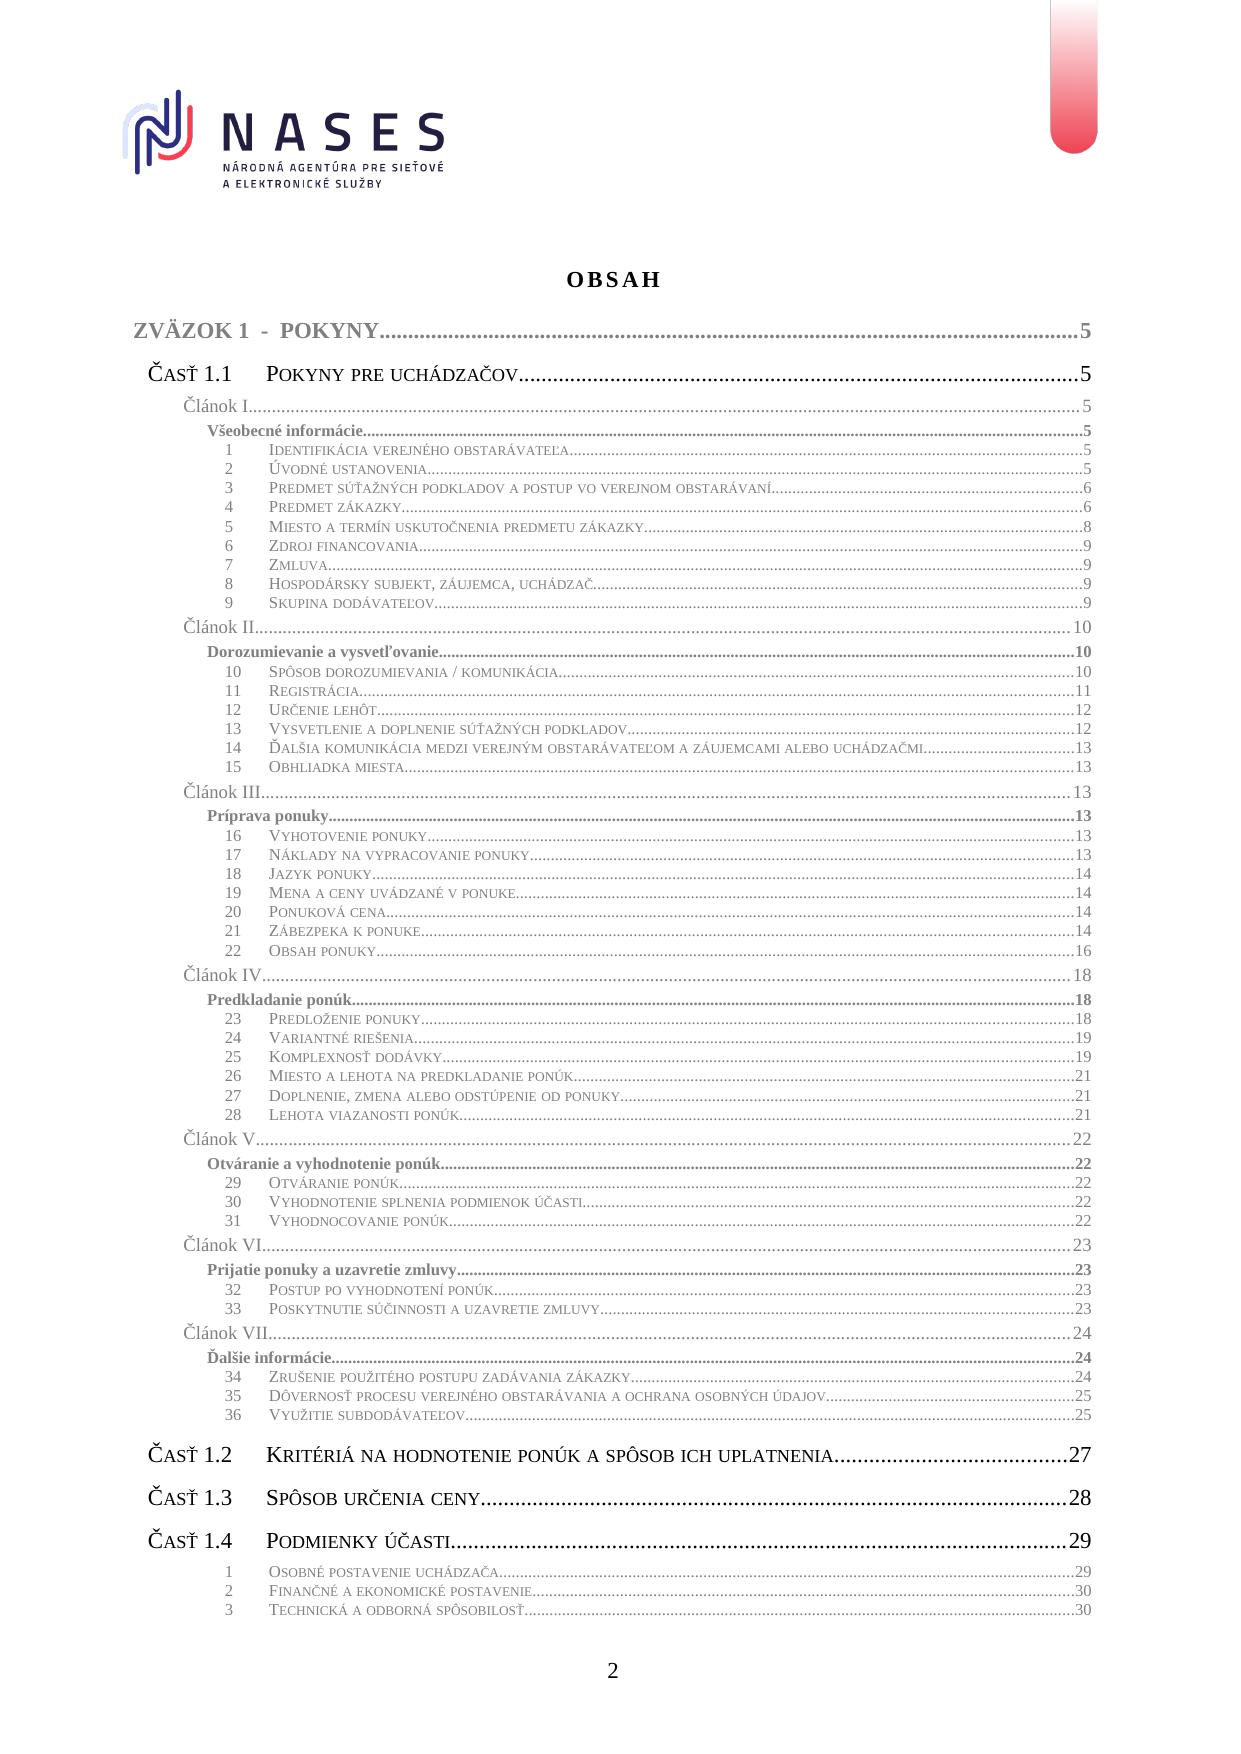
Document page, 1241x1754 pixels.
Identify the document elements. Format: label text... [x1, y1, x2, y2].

text 3 Technická a odborná spôsobilosť 30 [224, 1600, 1092, 1619]
text Všeobecné informácie 5 [207, 421, 1092, 440]
text 17 Náklady na vypracovanie ponuky 13 [224, 844, 1092, 864]
text 6 Zdroj financovania 9 [224, 536, 1092, 555]
text Článok II. 10 [183, 616, 1092, 638]
text Článok VII. 24 [183, 1322, 1092, 1343]
text Časť 1.1 Pokyny pre uchádzačov 5 [148, 360, 1092, 387]
text Článok IV. 18 [183, 964, 1092, 985]
text Článok III. 13 [183, 781, 1092, 802]
text ZVÄZOK 1 - POKYNY 5 [133, 317, 1092, 343]
text 10 Spôsob dorozumievania / komunikácia 10 [224, 661, 1092, 681]
text Článok VI. 23 [183, 1234, 1092, 1256]
text 29 Otváranie ponúk 22 [224, 1173, 1092, 1192]
text Dorozumievanie a vysvetľovanie 10 [207, 642, 1092, 661]
text 4 Predmet zákazky 6 [224, 497, 1092, 516]
text 20 Ponuková cena 14 [224, 902, 1092, 921]
text 24 Variantné riešenia 19 [224, 1028, 1092, 1047]
text 26 Miesto a lehota na predkladanie ponúk 21 [224, 1066, 1092, 1085]
text Časť 1.4 Podmienky účasti 29 [148, 1527, 1092, 1553]
picture [92, 23, 467, 254]
text 13 Vysvetlenie a doplnenie súťažných podkladov 12 [224, 719, 1092, 738]
text 23 Predloženie ponuky 18 [224, 1009, 1092, 1028]
text 33 Poskytnutie súčinnosti a uzavretie zmluvy 23 [224, 1298, 1092, 1318]
text 12 Určenie lehôt 12 [224, 700, 1092, 719]
text 9 Skupina dodávateľov 9 [224, 593, 1092, 612]
text 28 Lehota viazanosti ponúk 21 [224, 1104, 1092, 1124]
text 34 Zrušenie použitého postupu zadávania zákazky 24 [224, 1367, 1092, 1386]
text 30 Vyhodnotenie splnenia podmienok účasti 22 [224, 1192, 1092, 1211]
text Článok V. 22 [183, 1128, 1092, 1149]
picture [1037, 0, 1115, 157]
text 21 Zábezpeka k ponuke 14 [224, 921, 1092, 940]
text 16 Vyhotovenie ponuky 13 [224, 825, 1092, 844]
text 25 Komplexnosť dodávky 19 [224, 1047, 1092, 1066]
text 5 Miesto a termín uskutočnenia predmetu zákazky 8 [224, 516, 1092, 536]
text 36 Využitie subdodávateľov 25 [224, 1405, 1092, 1424]
text 27 Doplnenie, zmena alebo odstúpenie od ponuky 21 [224, 1085, 1092, 1104]
text 19 Mena a ceny uvádzané v ponuke 14 [224, 883, 1092, 902]
text 18 Jazyk ponuky 14 [224, 864, 1092, 883]
text Obsah [133, 266, 1092, 292]
text 14 Ďalšia komunikácia medzi verejným obstarávateľom a záujemcami alebo uchádzačmi 13 [224, 738, 1092, 757]
text Časť 1.3 Spôsob určenia ceny 28 [148, 1484, 1092, 1510]
text 7 Zmluva 9 [224, 555, 1092, 574]
text 3 Predmet súťažných podkladov a postup vo verejnom obstarávaní 6 [224, 478, 1092, 497]
text Ďalšie informácie 24 [207, 1347, 1092, 1367]
text 1 Identifikácia verejného obstarávateľa 5 [224, 440, 1092, 459]
text 11 Registrácia 11 [224, 681, 1092, 700]
text 32 Postup po vyhodnotení ponúk 23 [224, 1279, 1092, 1298]
text 35 Dôvernosť procesu verejného obstarávania a ochrana osobných údajov 25 [224, 1386, 1092, 1405]
text Otváranie a vyhodnotenie ponúk 22 [207, 1153, 1092, 1173]
text 2 Finančné a ekonomické postavenie 30 [224, 1581, 1092, 1600]
text 31 Vyhodnocovanie ponúk 22 [224, 1211, 1092, 1230]
text Článok I. 5 [183, 395, 1092, 416]
text 2 Úvodné ustanovenia 5 [224, 459, 1092, 478]
text 1 Osobné postavenie uchádzača 29 [224, 1562, 1092, 1581]
text 22 Obsah ponuky 16 [224, 940, 1092, 959]
text 8 Hospodársky subjekt, záujemca, uchádzač 9 [224, 574, 1092, 593]
text Predkladanie ponúk 18 [207, 989, 1092, 1009]
text Časť 1.2 Kritériá na hodnotenie ponúk a spôsob ich uplatnenia 27 [148, 1441, 1092, 1467]
text 15 Obhliadka miesta 13 [224, 757, 1092, 776]
text Príprava ponuky 13 [207, 806, 1092, 825]
text Prijatie ponuky a uzavretie zmluvy 23 [207, 1260, 1092, 1279]
